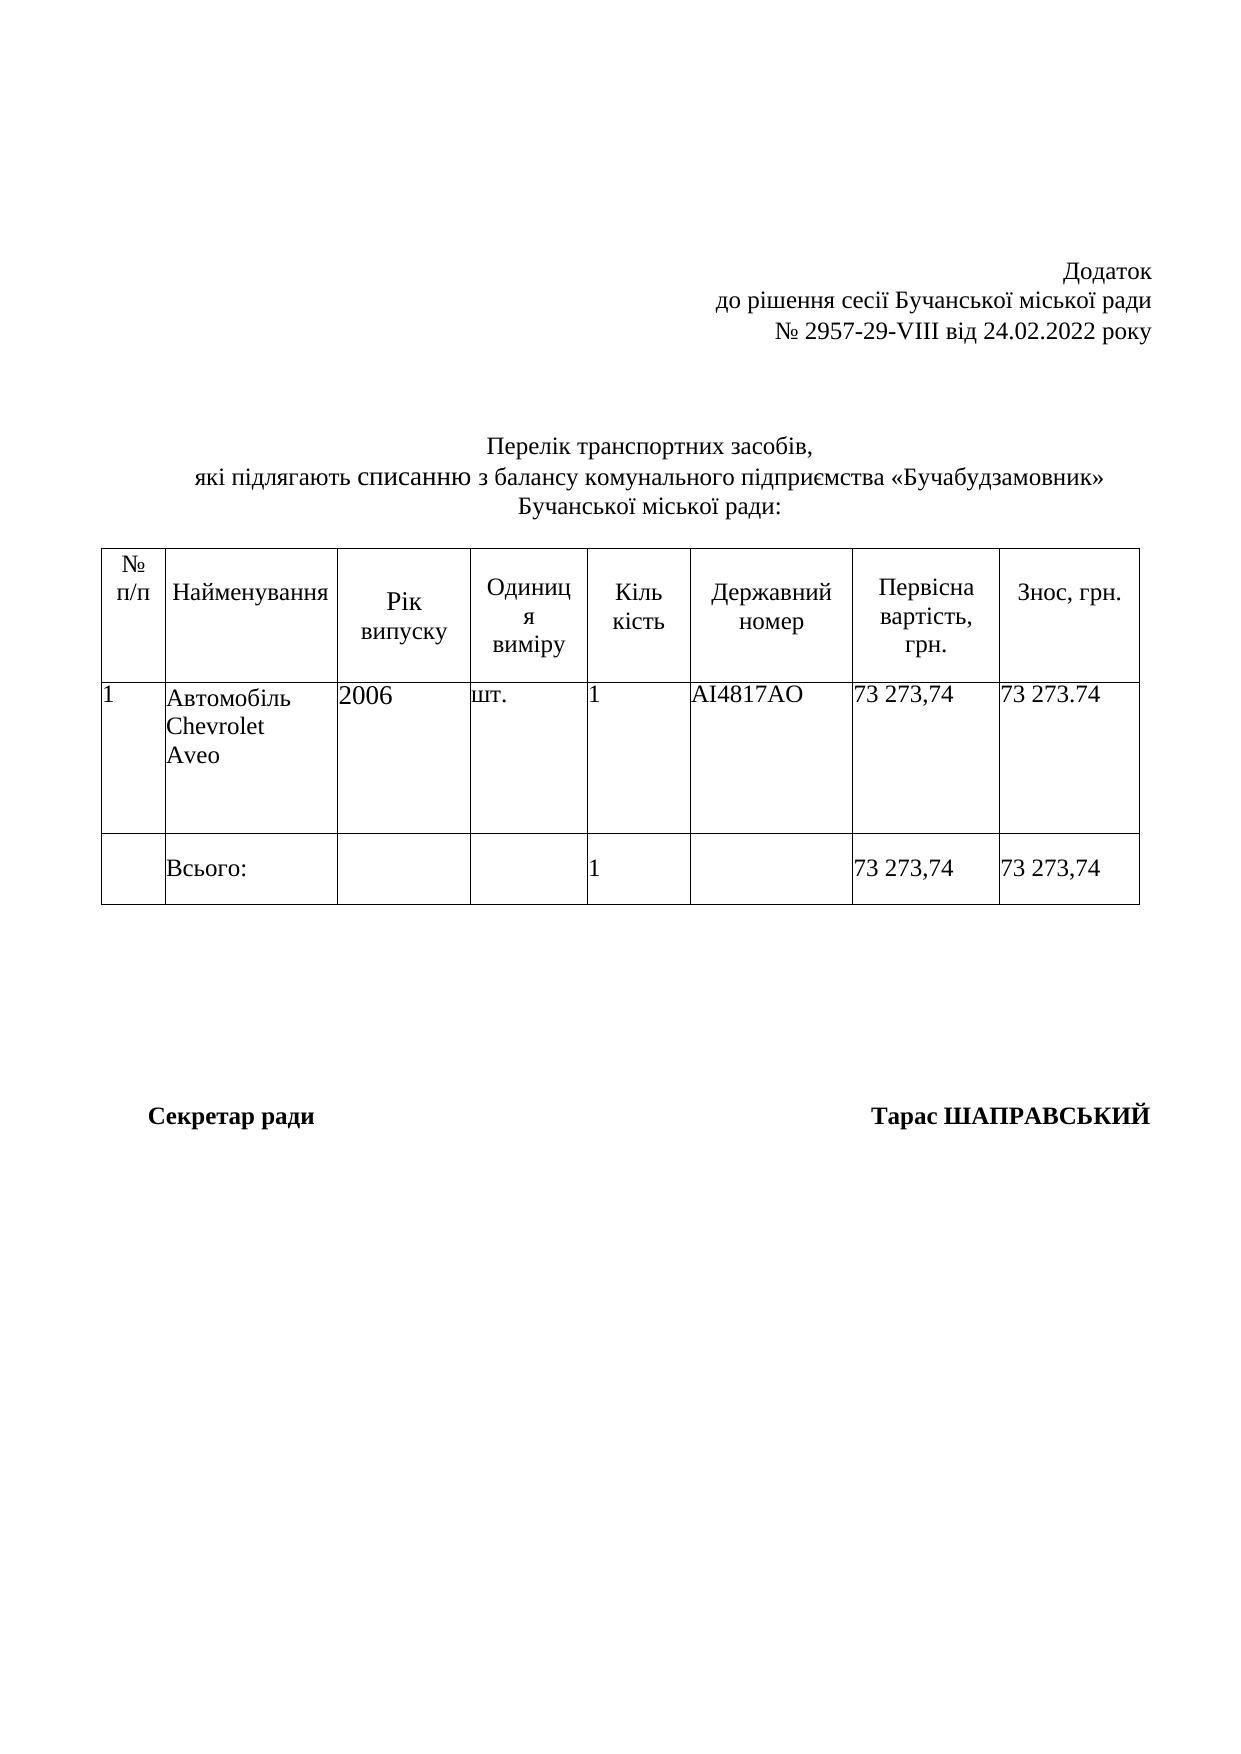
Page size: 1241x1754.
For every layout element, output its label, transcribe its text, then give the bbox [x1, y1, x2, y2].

table_cell [691, 834, 852, 904]
table_cell 1 [588, 683, 690, 833]
text Перелік транспортних засобів, [148, 431, 1152, 460]
table_header Кіль кість [588, 549, 690, 682]
table_header Одиниц я виміру [471, 549, 587, 682]
text Бучанської міської ради: [148, 491, 1152, 520]
table_cell шт. [471, 683, 587, 833]
table_cell 1 [588, 834, 690, 904]
table_cell [471, 834, 587, 904]
text до рішення сесії Бучанської міської ради [664, 285, 1152, 314]
table_cell 73 273,74 [853, 683, 999, 833]
table_header Найменування [166, 549, 337, 682]
table_header Рік випуску [338, 549, 470, 682]
text Додаток [959, 256, 1152, 285]
table_cell 73 273.74 [1000, 683, 1139, 833]
text № 2957-29-VIII від 24.02.2022 року [664, 316, 1152, 345]
table_cell 2006 [338, 683, 470, 833]
table_header Знос, грн. [1000, 549, 1139, 682]
table_header Державний номер [691, 549, 852, 682]
text які підлягають списанню з балансу комунального підприємства «Бучабудзамовник» [148, 460, 1152, 491]
table_cell Всього: [166, 834, 337, 904]
table_cell АІ4817АО [691, 683, 852, 833]
table_cell [102, 834, 165, 904]
table_cell Автомобіль Chevrolet Аvео [166, 683, 337, 833]
table_cell 73 273,74 [1000, 834, 1139, 904]
table_cell [338, 834, 470, 904]
table_cell 1 [102, 683, 165, 833]
text Секретар ради Тарас ШАПРАВСЬКИЙ [148, 1101, 1152, 1130]
table_cell 73 273,74 [853, 834, 999, 904]
table_header Первісна вартість, грн. [853, 549, 999, 682]
table_header № п/п [102, 549, 165, 682]
